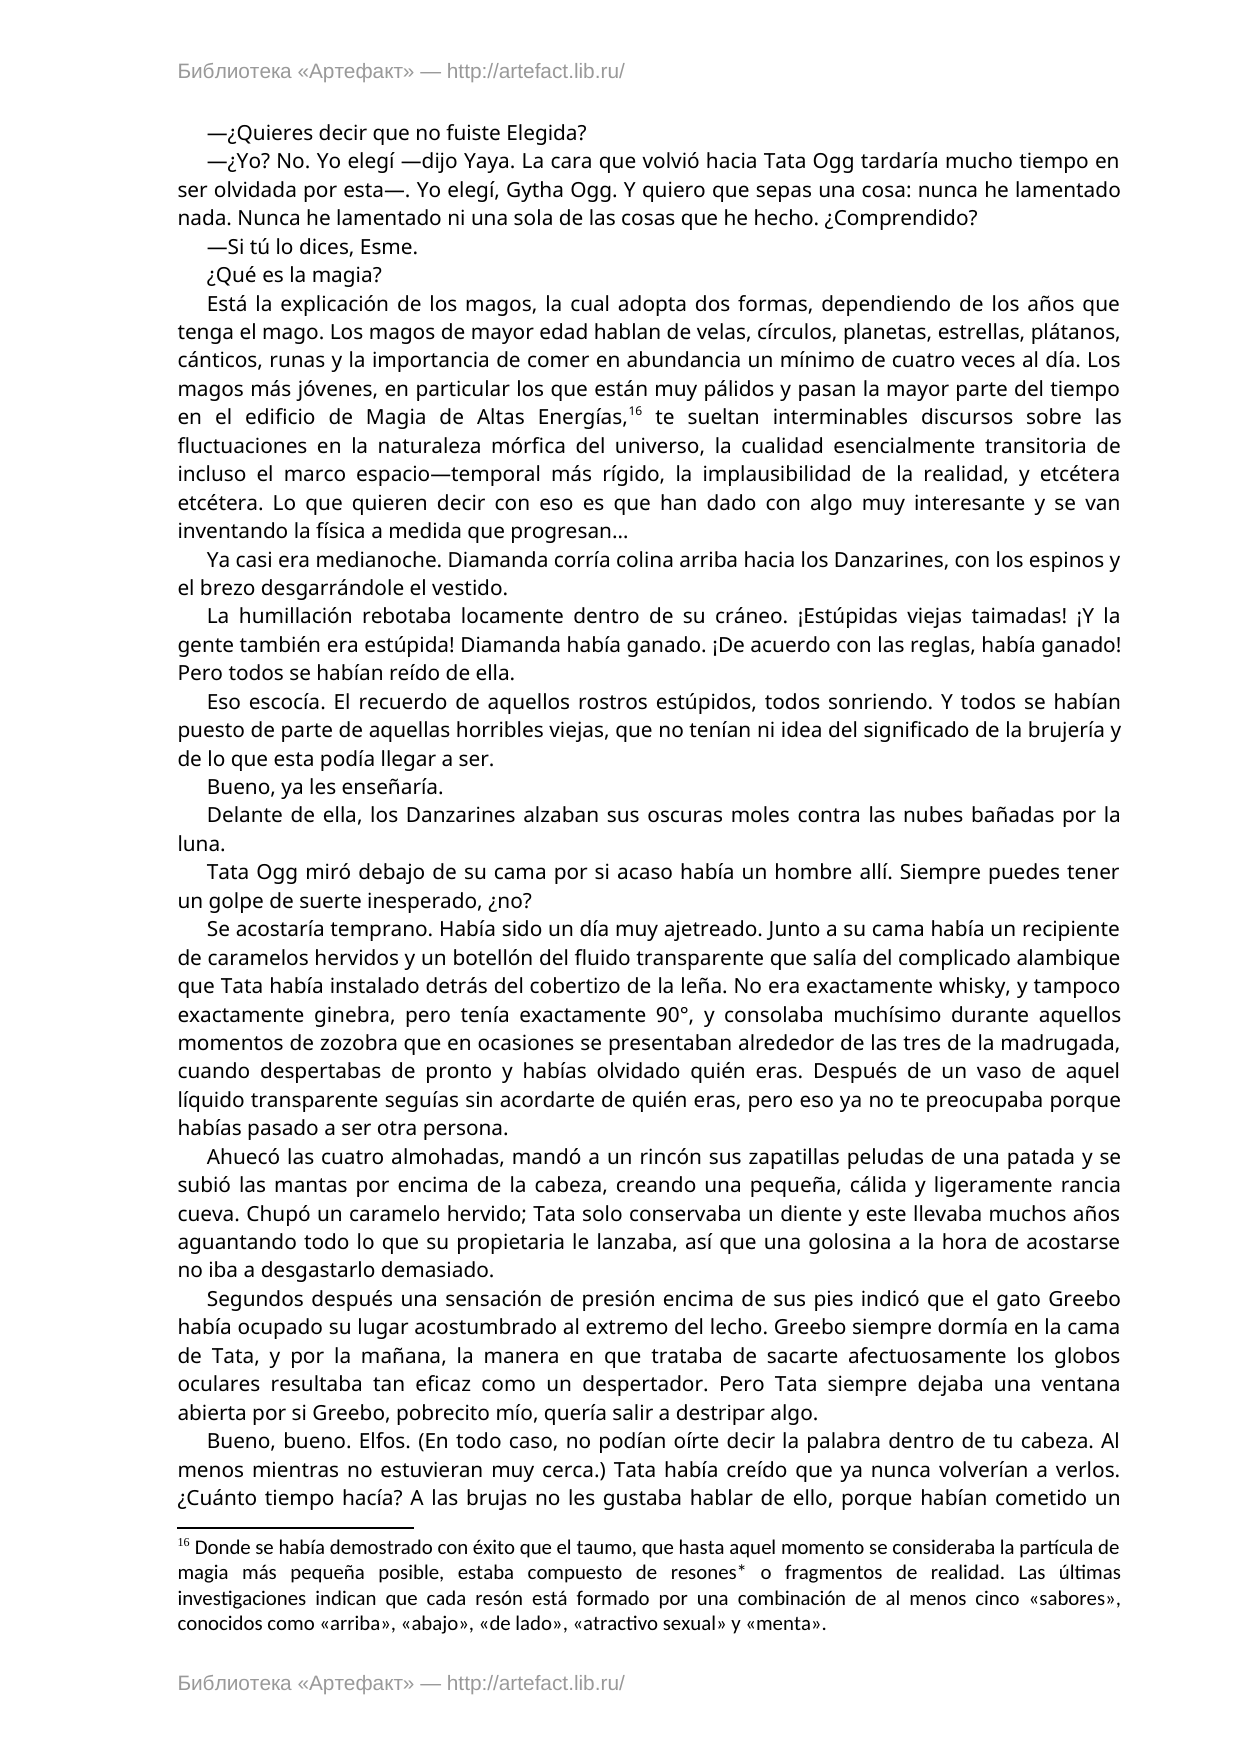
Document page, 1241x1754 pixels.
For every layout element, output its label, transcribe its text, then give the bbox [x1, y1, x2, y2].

text Ahuecó las cuatro almohadas, mandó a un rincón sus zapatillas peludas de una patada y se subió las mantas por encima de la cabeza, creando una pequeña, cálida y ligeramente rancia cueva. Chupó un caramelo hervido; Tata solo conservaba un diente y este llevaba muchos años aguantando todo lo que su propietaria le lanzaba, así que una golosina a la hora de acostarse no iba a desgastarlo demasiado. [177, 1142, 1122, 1284]
text Está la explicación de los magos, la cual adopta dos formas, dependiendo de los años que tenga el mago. Los magos de mayor edad hablan de velas, círculos, planetas, estrellas, plátanos, cánticos, runas y la importancia de comer en abundancia un mínimo de cuatro veces al día. Los magos más jóvenes, en particular los que están muy pálidos y pasan la mayor parte del tiempo en el edificio de Magia de Altas Energías, te sueltan interminables discursos sobre las fluctuaciones en la naturaleza mórfica del universo, la cualidad esencialmente transitoria de incluso el marco espacio—temporal más rígido, la implausibilidad de la realidad, y etcétera etcétera. Lo que quieren decir con eso es que han dado con algo muy interesante y se van inventando la física a medida que progresan… [177, 289, 1122, 545]
text —¿Quieres decir que no fuiste Elegida? [177, 118, 1122, 147]
text —Si tú lo dices, Esme. [177, 232, 1122, 260]
text Se acostaría temprano. Había sido un día muy ajetreado. Junto a su cama había un recipiente de caramelos hervidos y un botellón del fluido transparente que salía del complicado alambique que Tata había instalado detrás del cobertizo de la leña. No era exactamente whisky, y tampoco exactamente ginebra, pero tenía exactamente 90°, y consolaba muchísimo durante aquellos momentos de zozobra que en ocasiones se presentaban alrededor de las tres de la madrugada, cuando despertabas de pronto y habías olvidado quién eras. Después de un vaso de aquel líquido transparente seguías sin acordarte de quién eras, pero eso ya no te preocupaba porque habías pasado a ser otra persona. [177, 914, 1122, 1142]
text Delante de ella, los Danzarines alzaban sus oscuras moles contra las nubes bañadas por la luna. [177, 801, 1122, 857]
text La humillación rebotaba locamente dentro de su cráneo. ¡Estúpidas viejas taimadas! ¡Y la gente también era estúpida! Diamanda había ganado. ¡De acuerdo con las reglas, había ganado! Pero todos se habían reído de ella. [177, 602, 1122, 687]
text ¿Qué es la magia? [177, 260, 1122, 289]
text Eso escocía. El recuerdo de aquellos rostros estúpidos, todos sonriendo. Y todos se habían puesto de parte de aquellas horribles viejas, que no tenían ni idea del significado de la brujería y de lo que esta podía llegar a ser. [177, 687, 1122, 772]
text Tata Ogg miró debajo de su cama por si acaso había un hombre allí. Siempre puedes tener un golpe de suerte inesperado, ¿no? [177, 857, 1122, 914]
text Bueno, ya les enseñaría. [177, 772, 1122, 801]
text Segundos después una sensación de presión encima de sus pies indicó que el gato Greebo había ocupado su lugar acostumbrado al extremo del lecho. Greebo siempre dormía en la cama de Tata, y por la mañana, la manera en que trataba de sacarte afectuosamente los globos oculares resultaba tan eficaz como un despertador. Pero Tata siempre dejaba una ventana abierta por si Greebo, pobrecito mío, quería salir a destripar algo. [177, 1284, 1122, 1426]
text —¿Yo? No. Yo elegí —dijo Yaya. La cara que volvió hacia Tata Ogg tardaría mucho tiempo en ser olvidada por esta—. Yo elegí, Gytha Ogg. Y quiero que sepas una cosa: nunca he lamentado nada. Nunca he lamentado ni una sola de las cosas que he hecho. ¿Comprendido? [177, 147, 1122, 232]
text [177, 1426, 1122, 1512]
text Ya casi era medianoche. Diamanda corría colina arriba hacia los Danzarines, con los espinos y el brezo desgarrándole el vestido. [177, 545, 1122, 602]
